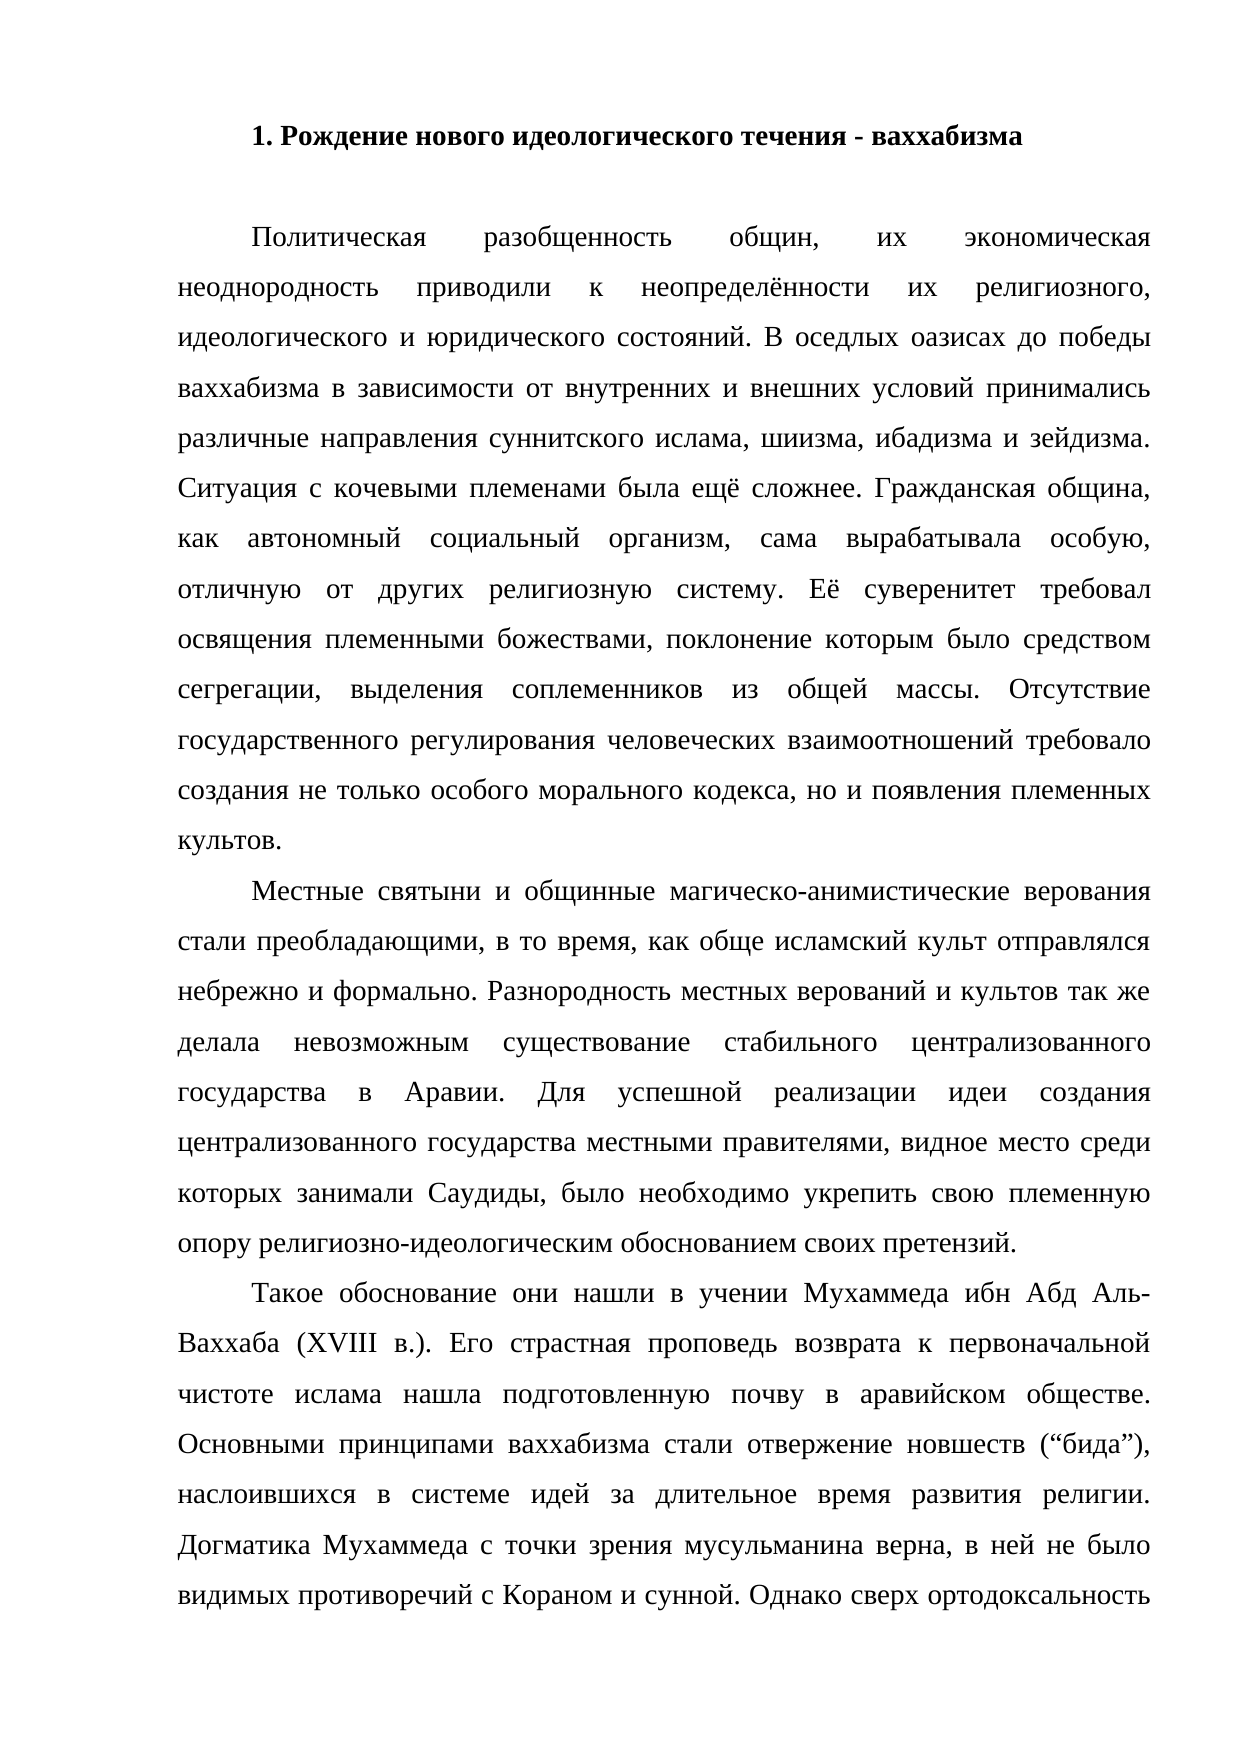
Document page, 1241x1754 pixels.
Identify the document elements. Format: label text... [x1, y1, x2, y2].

text Местные святыни и общинные магическо-анимистические верования стали преобладающими, в то время, как обще исламский культ отправлялся небрежно и формально. Разнородность местных верований и культов так же делала невозможным существование стабильного централизованного государства в Аравии. Для успешной реализации идеи создания централизованного государства местными правителями, видное место среди которых занимали Саудиды, было необходимо укрепить свою племенную опору религиозно-идеологическим обоснованием своих претензий. [177, 873, 1152, 1258]
subtitle 1. Рождение нового идеологического течения - ваххабизма [177, 118, 1152, 152]
text Политическая разобщенность общин, их экономическая неоднородность приводили к неопределённости их религиозного, идеологического и юридического состояний. В оседлых оазисах до победы ваххабизма в зависимости от внутренних и внешних условий принимались различные направления суннитского ислама, шиизма, ибадизма и зейдизма. Ситуация с кочевыми племенами была ещё сложнее. Гражданская община, как автономный социальный организм, сама вырабатывала особую, отличную от других религиозную систему. Её суверенитет требовал освящения племенными божествами, поклонение которым было средством сегрегации, выделения соплеменников из общей массы. Отсутствие государственного регулирования человеческих взаимоотношений требовало создания не только особого морального кодекса, но и появления племенных культов. [177, 219, 1152, 856]
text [177, 1275, 1152, 1611]
